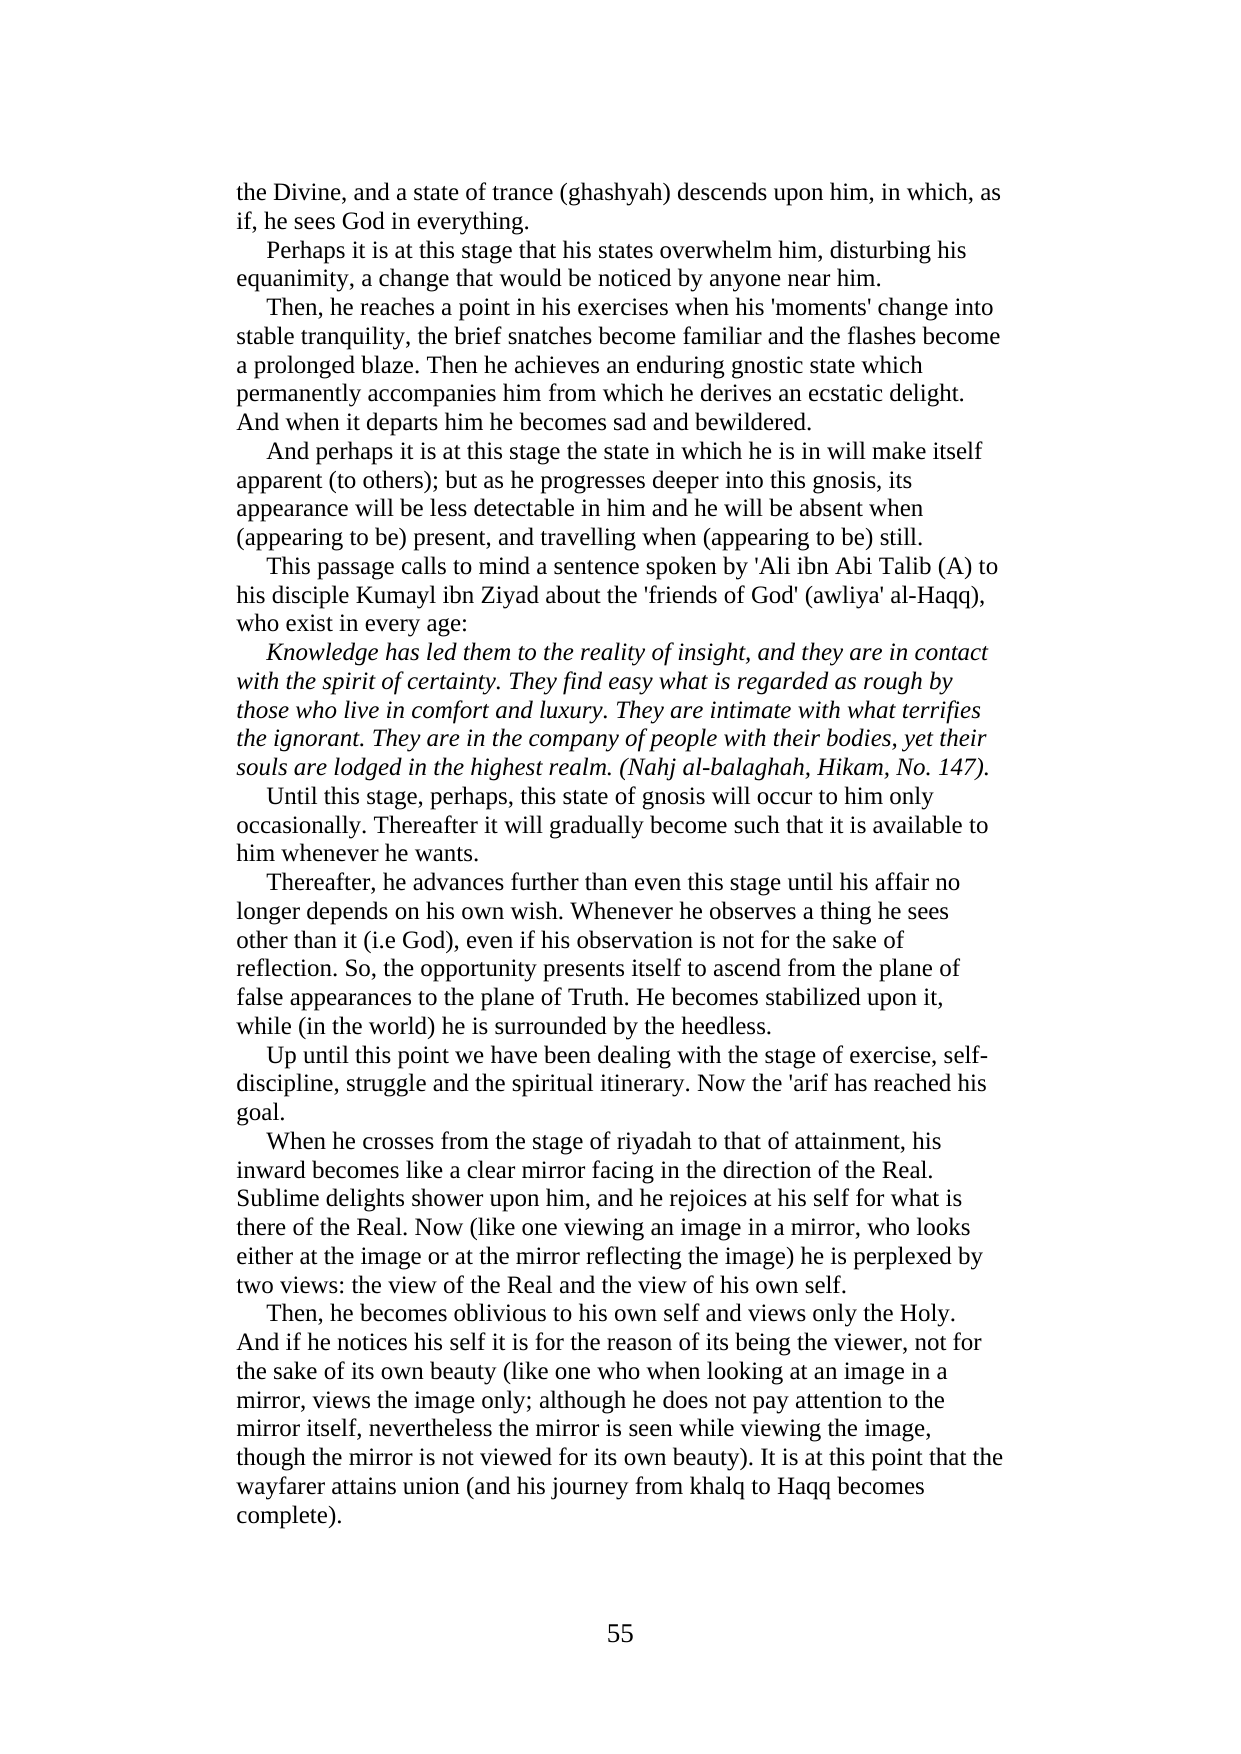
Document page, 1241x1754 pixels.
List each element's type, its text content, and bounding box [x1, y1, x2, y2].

text This passage calls to mind a sentence spoken by 'Ali ibn Abi Talib (A) to his disciple Kumayl ibn Ziyad about the 'friends of God' (awliya' al-Haqq), who exist in every age: [236, 551, 1004, 637]
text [236, 177, 1004, 235]
text Knowledge has led them to the reality of insight, and they are in contact with the spirit of certainty. They find easy what is regarded as rough by those who live in comfort and luxury. They are intimate with what terrifies the ignorant. They are in the company of people with their bodies, yet their souls are lodged in the highest realm. (Nahj al-balaghah, Hikam, No. 147). [236, 637, 1004, 781]
text Perhaps it is at this stage that his states overwhelm him, disturbing his equanimity, a change that would be noticed by anyone near him. [236, 235, 1004, 292]
text Until this stage, perhaps, this state of gnosis will occur to him only occasionally. Thereafter it will gradually become such that it is available to him whenever he wants. [236, 781, 1004, 867]
text Then, he becomes oblivious to his own self and views only the Holy. And if he notices his self it is for the reason of its being the viewer, not for the sake of its own beauty (like one who when looking at an image in a mirror, views the image only; although he does not pay attention to the mirror itself, nevertheless the mirror is seen while viewing the image, though the mirror is not viewed for its own beauty). It is at this point that the wayfarer attains union (and his journey from khalq to Haqq becomes complete). [236, 1298, 1004, 1528]
text Then, he reaches a point in his exercises when his 'moments' change into stable tranquility, the brief snatches become familiar and the flashes become a prolonged blaze. Then he achieves an enduring gnostic state which permanently accompanies him from which he derives an ecstatic delight. And when it departs him he becomes sad and bewildered. [236, 292, 1004, 436]
text Up until this point we have been dealing with the stage of exercise, self-discipline, struggle and the spiritual itinerary. Now the 'arif has reached his goal. [236, 1040, 1004, 1126]
text Thereafter, he advances further than even this stage until his affair no longer depends on his own wish. Whenever he observes a thing he sees other than it (i.e God), even if his observation is not for the sake of reflection. So, the opportunity presents itself to ascend from the plane of false appearances to the plane of Truth. He becomes stabilized upon it, while (in the world) he is surrounded by the heedless. [236, 867, 1004, 1040]
text And perhaps it is at this stage the state in which he is in will make itself apparent (to others); but as he progresses deeper into this gnosis, its appearance will be less detectable in him and he will be absent when (appearing to be) present, and travelling when (appearing to be) still. [236, 436, 1004, 551]
text When he crosses from the stage of riyadah to that of attainment, his inward becomes like a clear mirror facing in the direction of the Real. Sublime delights shower upon him, and he rejoices at his self for what is there of the Real. Now (like one viewing an image in a mirror, who looks either at the image or at the mirror reflecting the image) he is perplexed by two views: the view of the Real and the view of his own self. [236, 1126, 1004, 1298]
